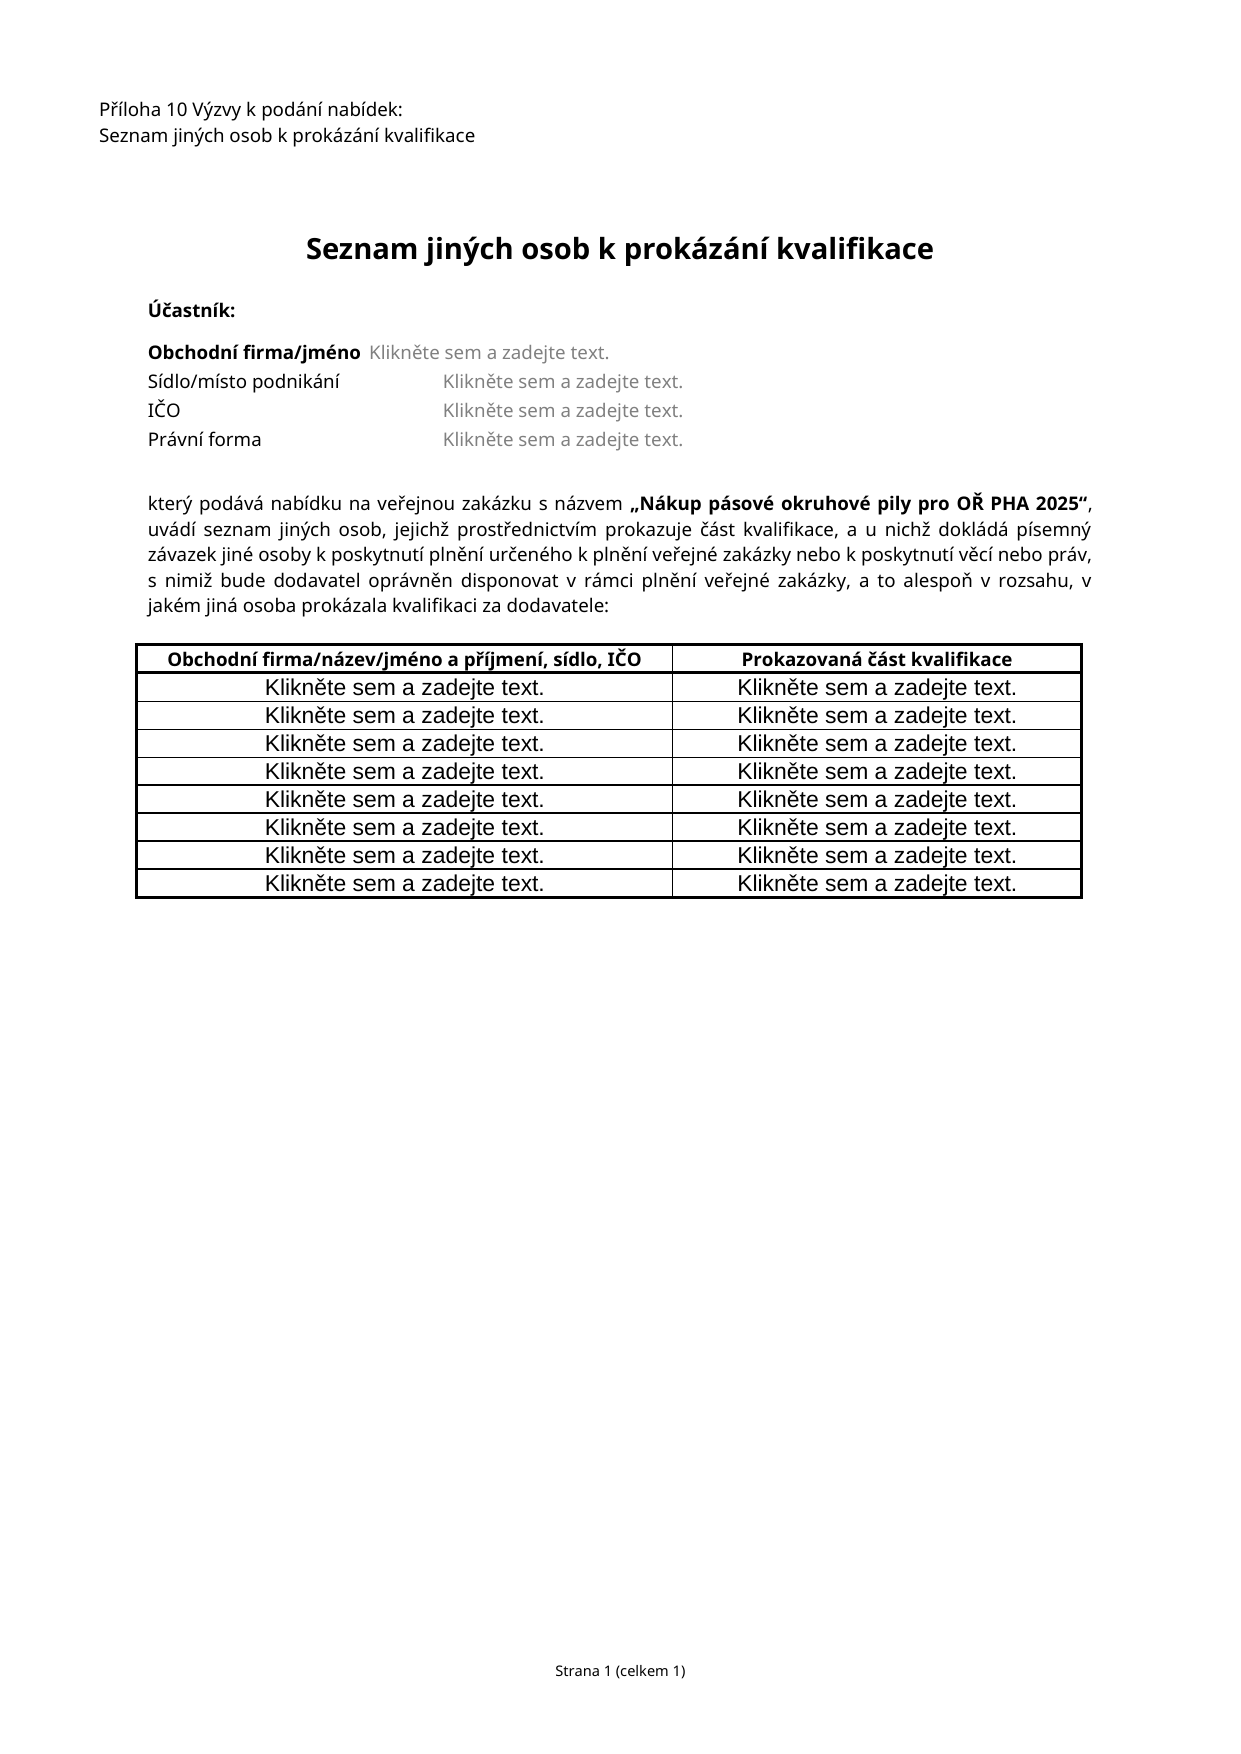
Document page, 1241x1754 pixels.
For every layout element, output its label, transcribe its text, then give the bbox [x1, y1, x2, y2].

table_header Prokazovaná část kvalifikace [673, 646, 1080, 671]
table_header Obchodní firma/název/jméno a příjmení, sídlo, IČO [138, 646, 672, 671]
text Obchodní firma/jméno [148, 336, 1093, 365]
text Právní forma [148, 423, 1093, 452]
title Seznam jiných osob k prokázání kvalifikace [148, 228, 1093, 268]
text který podává nabídku na veřejnou zakázku s názvem „Nákup pásové okruhové pily pro OŘ PHA 2025“, uvádí seznam jiných osob, jejichž prostřednictvím prokazuje část kvalifikace, a u nichž dokládá písemný závazek jiné osoby k poskytnutí plnění určeného k plnění veřejné zakázky nebo k poskytnutí věcí nebo práv, s nimiž bude dodavatel oprávněn disponovat v rámci plnění veřejné zakázky, a to alespoň v rozsahu, v jakém jiná osoba prokázala kvalifikaci za dodavatele: [148, 490, 1093, 618]
text Účastník: [148, 293, 1093, 324]
text IČO [148, 394, 1093, 423]
text Sídlo/místo podnikání [148, 365, 1093, 394]
